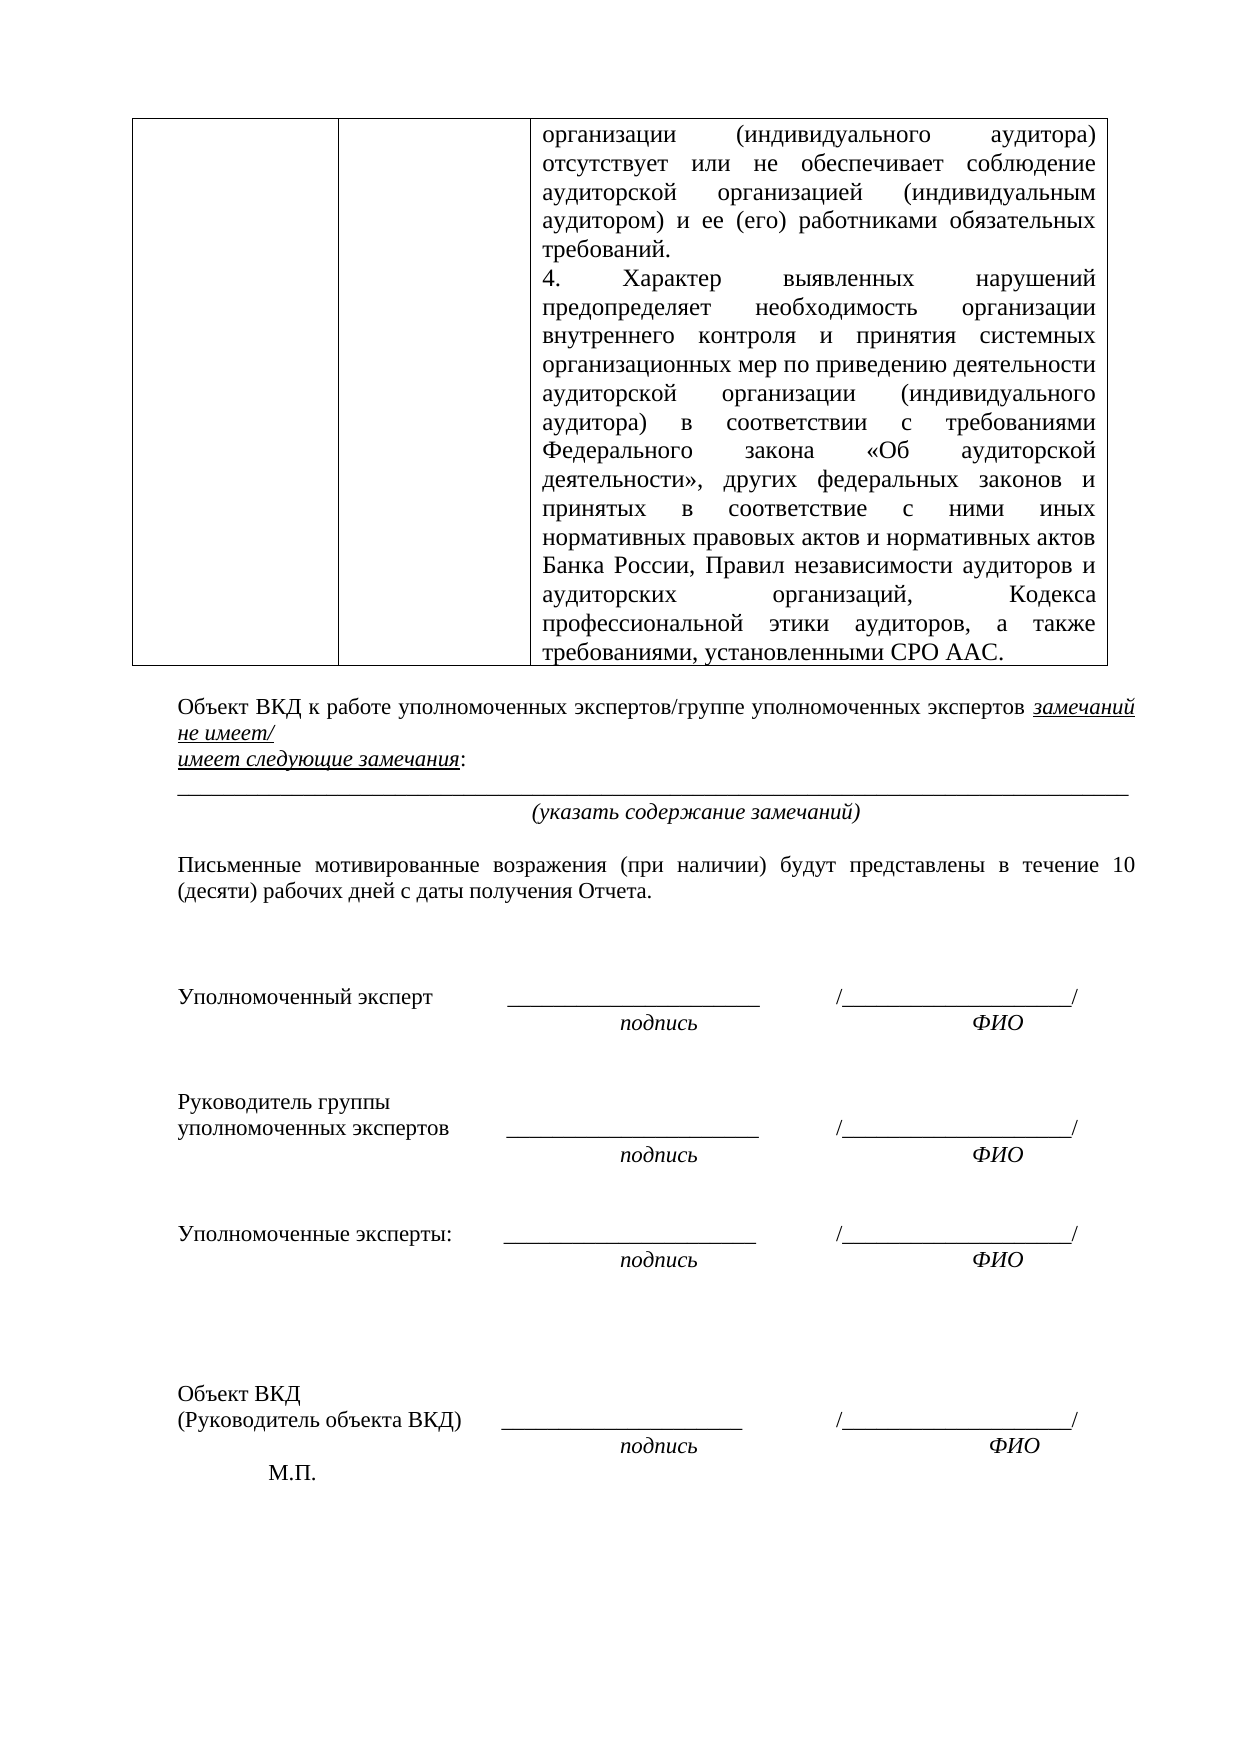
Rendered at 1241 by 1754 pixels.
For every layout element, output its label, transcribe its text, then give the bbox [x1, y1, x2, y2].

text Уполномоченный эксперт ______________________ /____________________/ [177, 983, 1137, 1009]
text подпись ФИО [177, 1246, 1137, 1273]
text (Руководитель объекта ВКД) _____________________ /____________________/ [177, 1406, 1137, 1432]
text подпись ФИО [177, 1009, 1137, 1035]
text (указать содержание замечаний) [177, 798, 1137, 824]
text Объект ВКД [177, 1380, 1137, 1406]
text уполномоченных экспертов ______________________ /____________________/ [177, 1114, 1137, 1141]
text ___________________________________________________________________________________ [177, 772, 1137, 798]
text Уполномоченные эксперты: ______________________ /____________________/ [177, 1220, 1137, 1246]
text подпись ФИО [177, 1432, 1137, 1459]
text подпись ФИО [177, 1141, 1137, 1167]
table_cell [339, 119, 530, 665]
text М.П. [177, 1459, 1137, 1485]
text Письменные мотивированные возражения (при наличии) будут представлены в течение 10 (десяти) рабочих дней с даты получения Отчета. [177, 851, 1137, 904]
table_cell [531, 119, 1107, 665]
text Руководитель группы [177, 1088, 1137, 1114]
text имеет следующие замечания: [177, 746, 1137, 772]
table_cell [133, 119, 338, 665]
text Объект ВКД к работе уполномоченных экспертов/группе уполномоченных экспертов замечаний не имеет/ [177, 693, 1137, 746]
